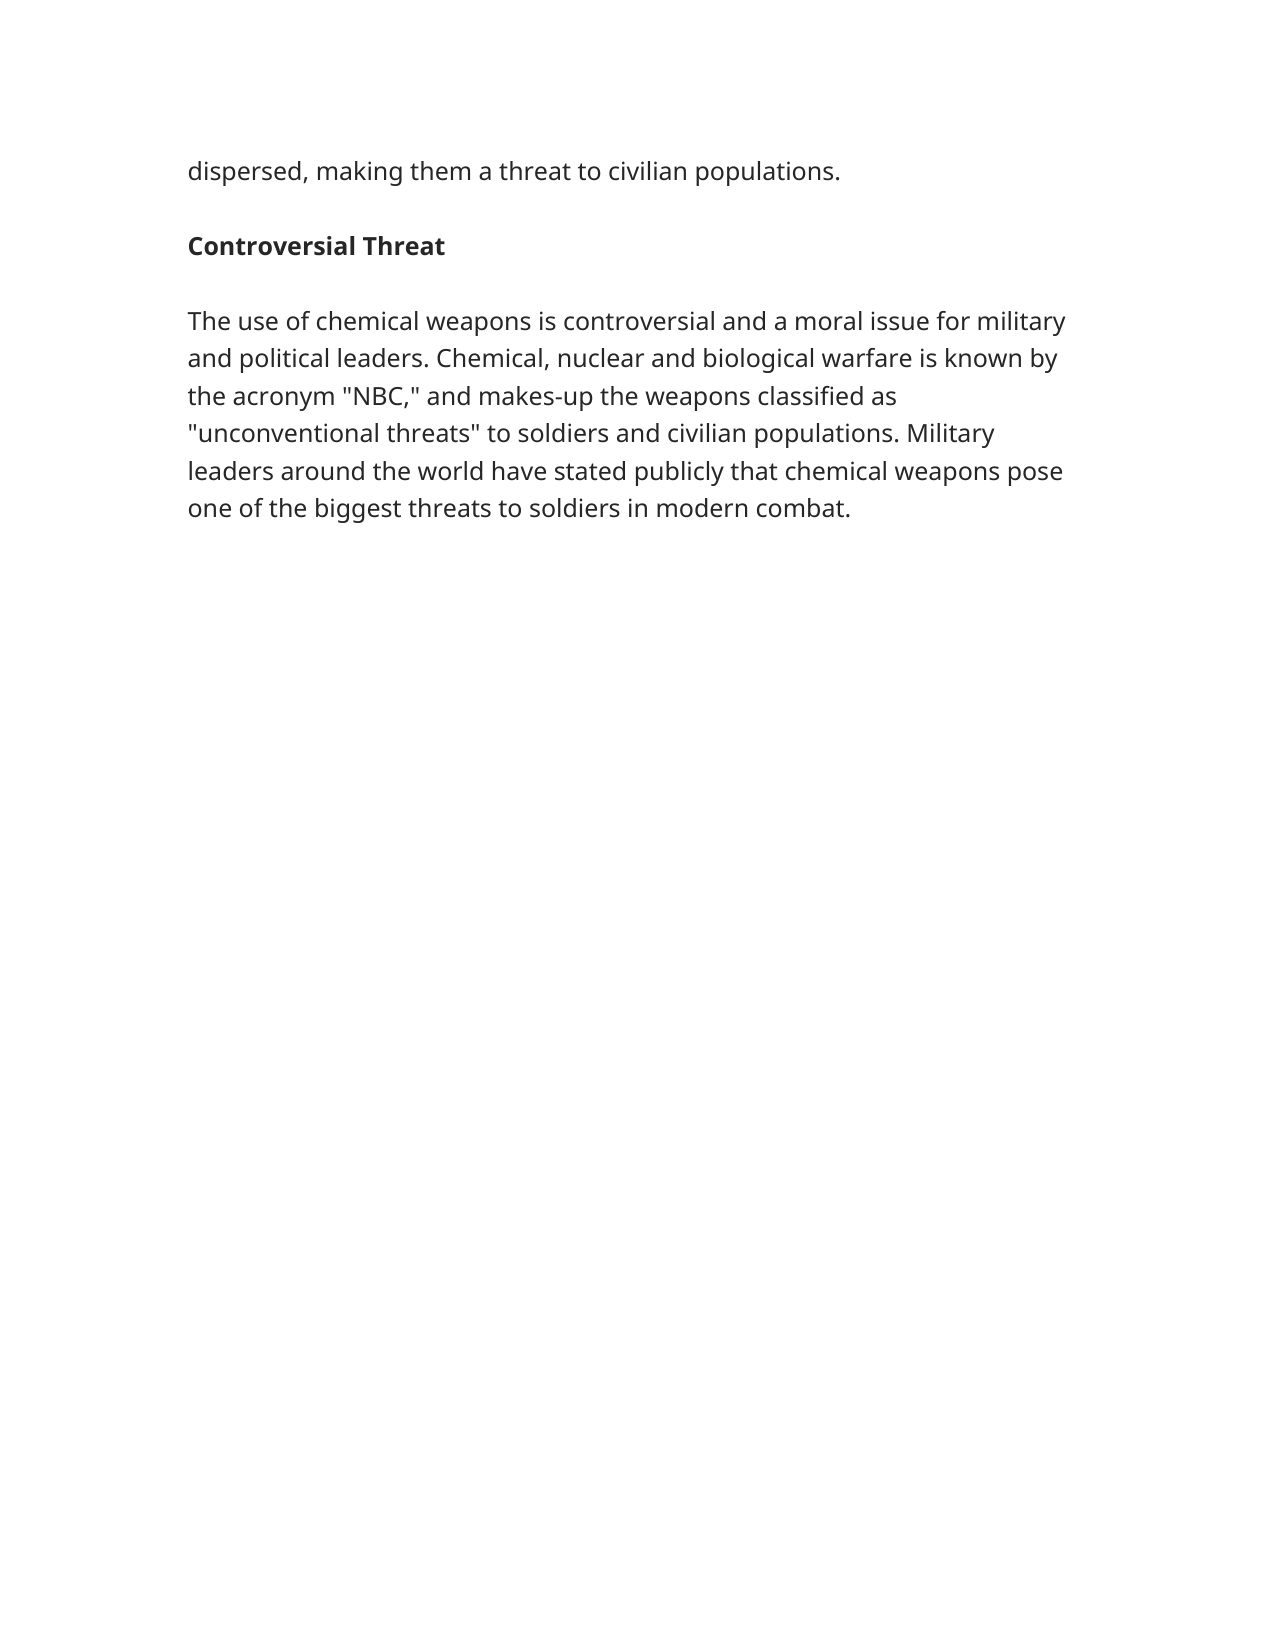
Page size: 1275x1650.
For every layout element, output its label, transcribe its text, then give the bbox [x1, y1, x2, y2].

text Controversial Threat [187, 225, 1087, 262]
text The use of chemical weapons is controversial and a moral issue for military and political leaders. Chemical, nuclear and biological warfare is known by the acronym "NBC," and makes-up the weapons classified as "unconventional threats" to soldiers and civilian populations. Military leaders around the world have stated publicly that chemical weapons pose one of the biggest threats to soldiers in modern combat. [187, 300, 1087, 525]
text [187, 150, 1087, 187]
